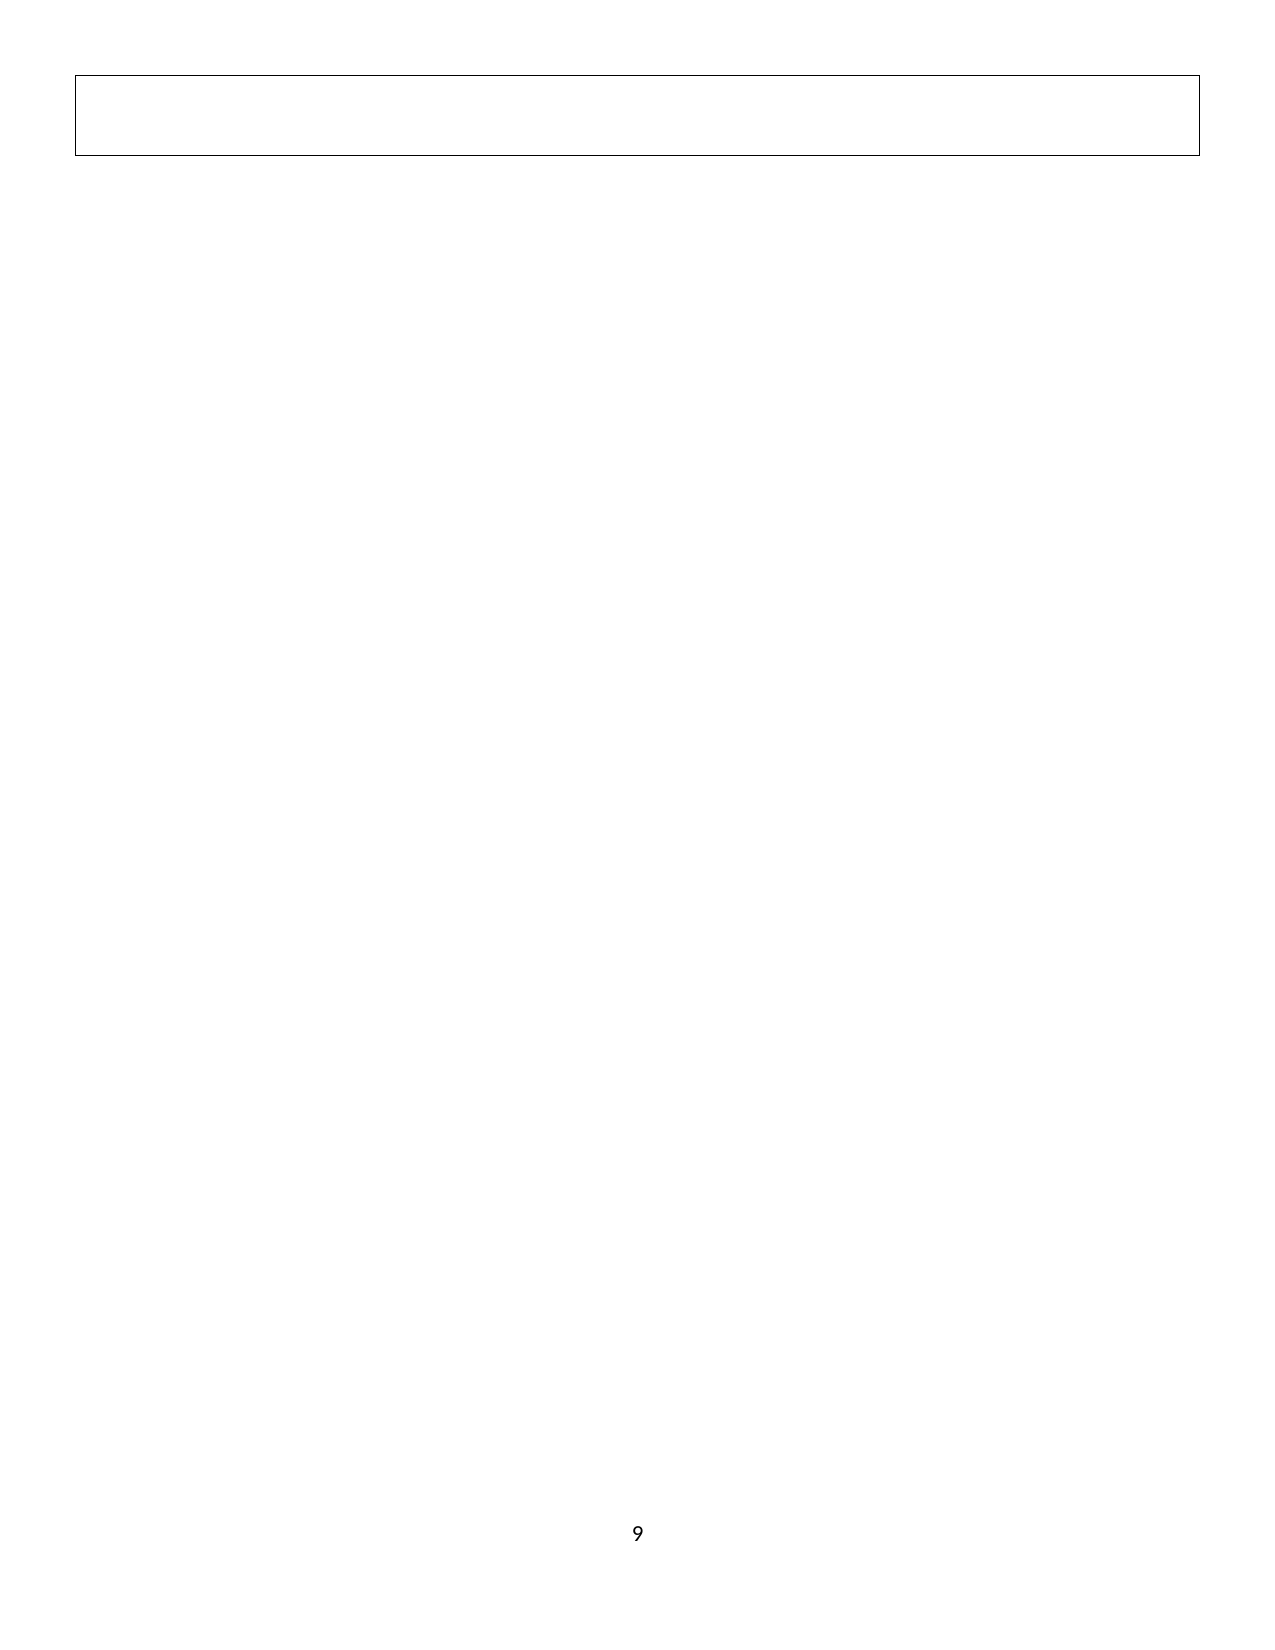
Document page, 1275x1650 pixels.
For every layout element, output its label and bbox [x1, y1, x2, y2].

table_cell [76, 76, 1199, 155]
